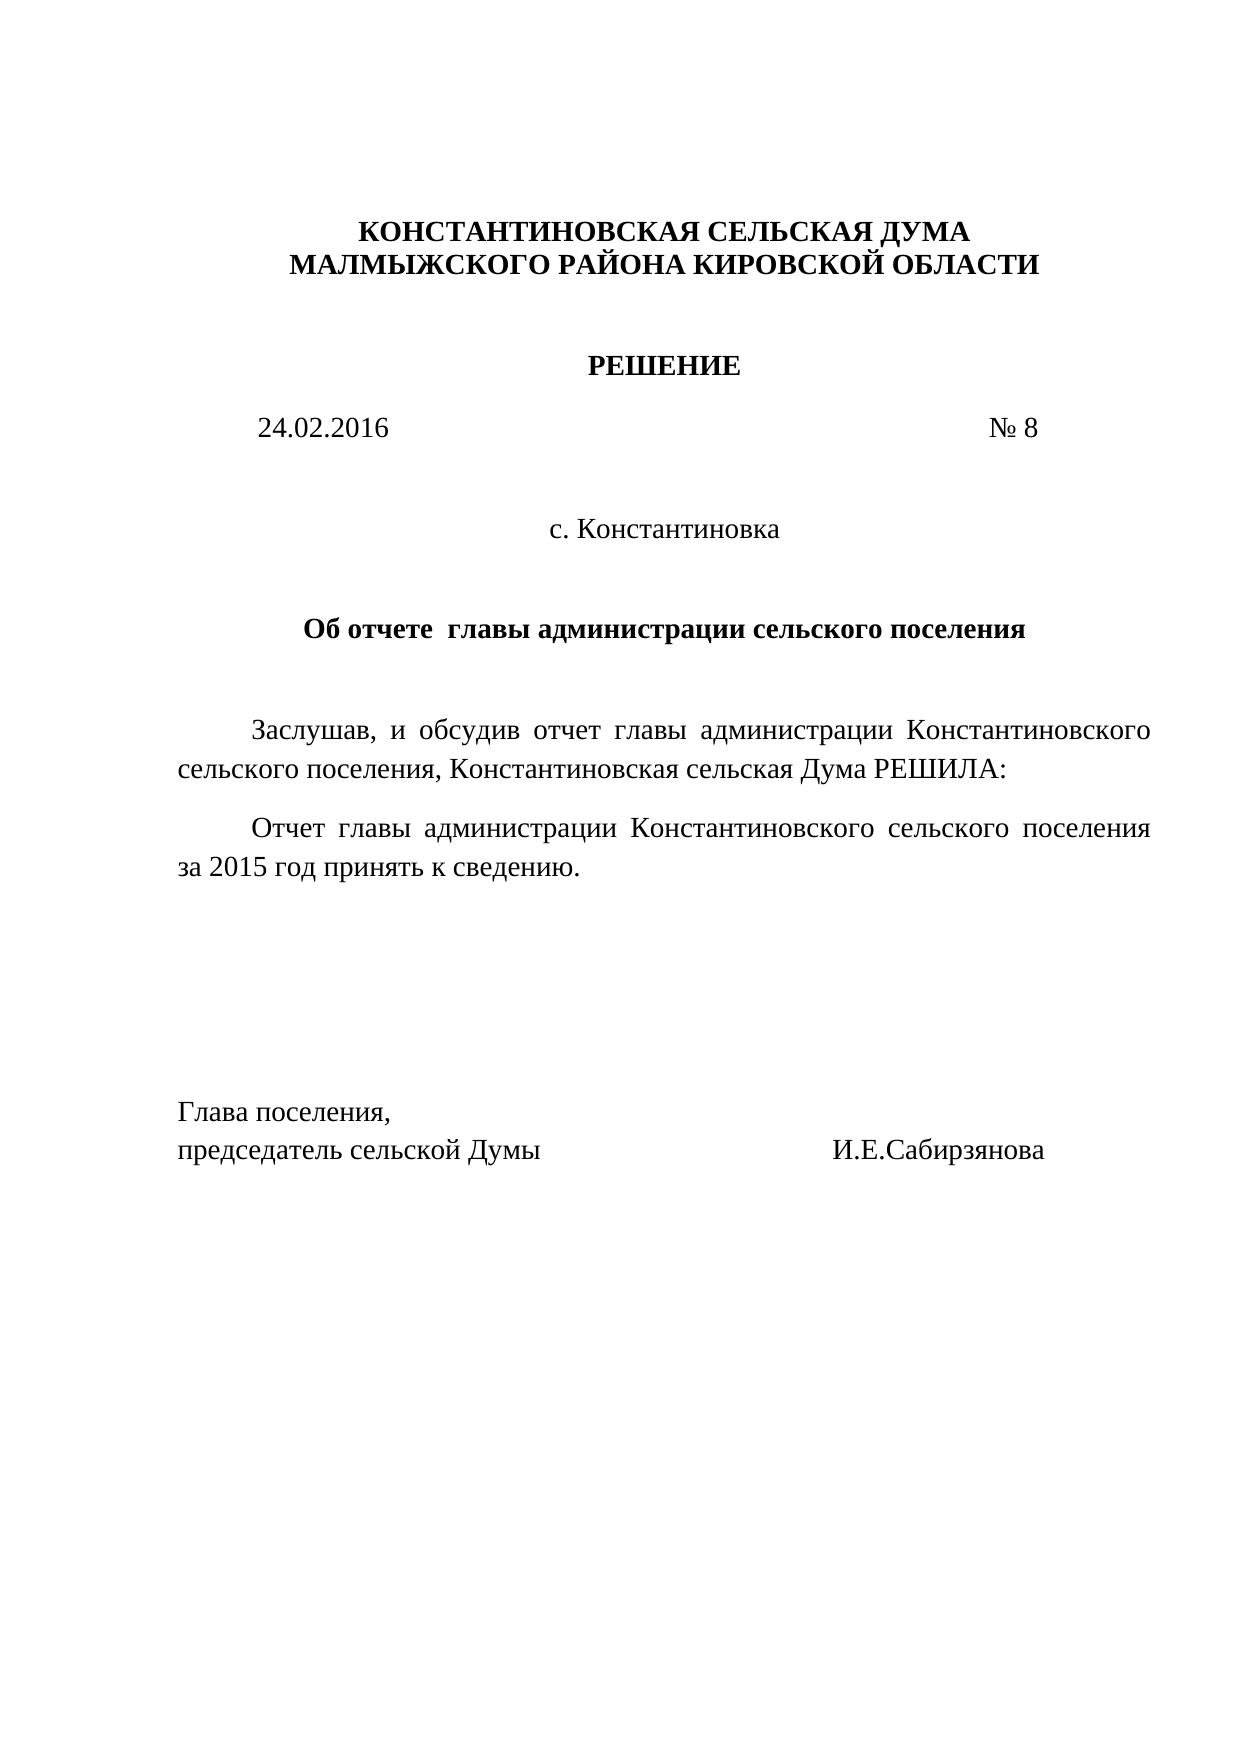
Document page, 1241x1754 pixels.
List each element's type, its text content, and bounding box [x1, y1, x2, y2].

list председатель сельской Думы И.Е.Сабирзянова [177, 1132, 1152, 1166]
text РЕШЕНИЕ [177, 348, 1152, 382]
text Об отчете главы администрации сельского поселения [177, 612, 1152, 645]
text 24.02.2016 № 8 [177, 410, 1152, 444]
text с. Константиновка [177, 511, 1152, 544]
text Заслушав, и обсудив отчет главы администрации Константиновского сельского поселения, Константиновская сельская Дума РЕШИЛА: [177, 712, 1152, 784]
text Отчет главы администрации Константиновского сельского поселения за 2015 год принять к сведению. [177, 810, 1152, 882]
text МАЛМЫЖСКОГО РАЙОНА КИРОВСКОЙ ОБЛАСТИ [177, 247, 1152, 281]
text КОНСТАНТИНОВСКАЯ СЕЛЬСКАЯ ДУМА [177, 214, 1152, 247]
list Глава поселения, [177, 1094, 1152, 1127]
